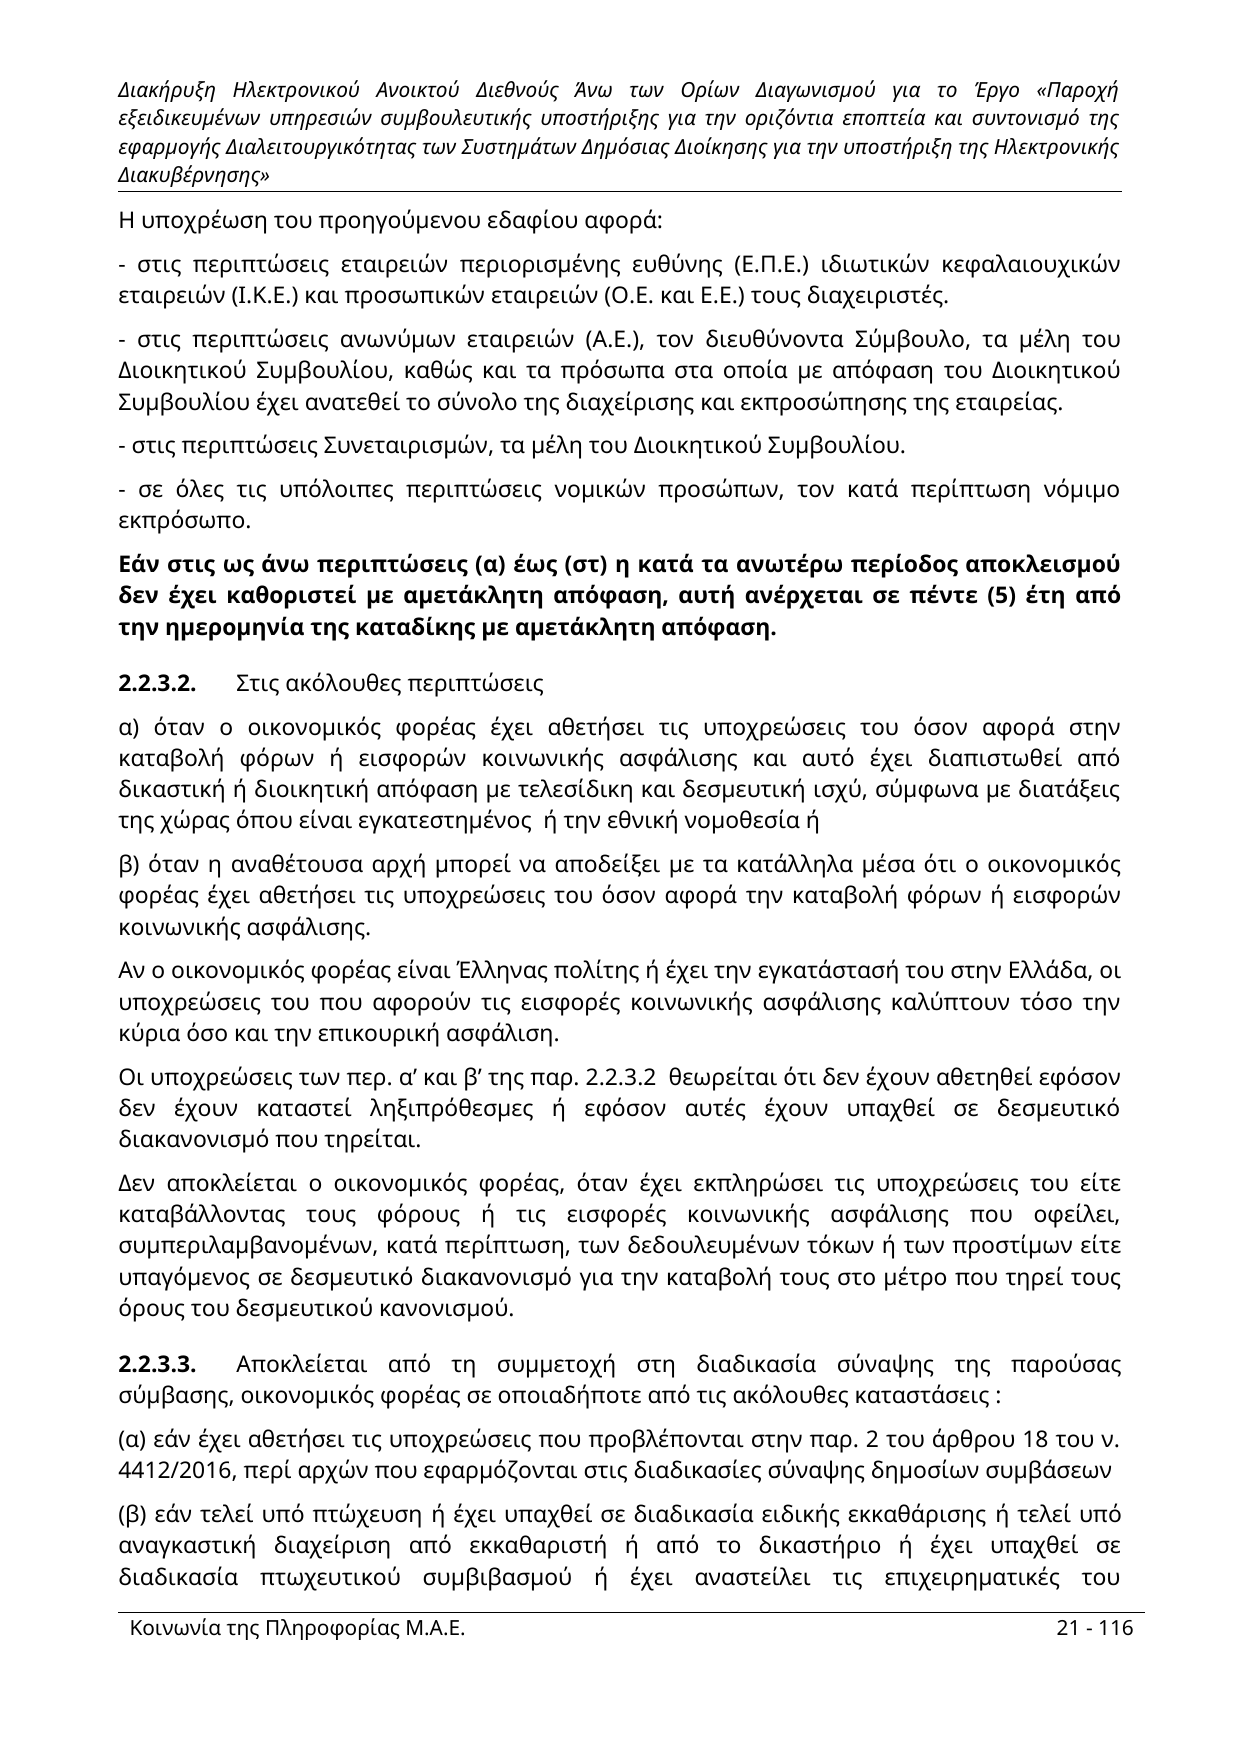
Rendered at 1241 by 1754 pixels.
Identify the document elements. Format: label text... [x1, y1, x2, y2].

text - σε όλες τις υπόλοιπες περιπτώσεις νομικών προσώπων, τον κατά περίπτωση νόμιμο εκπρόσωπο. [118, 473, 1122, 536]
text (α) εάν έχει αθετήσει τις υποχρεώσεις που προβλέπονται στην παρ. 2 του άρθρου 18 του ν. 4412/2016, περί αρχών που εφαρμόζονται στις διαδικασίες σύναψης δημοσίων συμβάσεων [118, 1423, 1122, 1486]
list Αποκλείεται από τη συμμετοχή στη διαδικασία σύναψης της παρούσας σύμβασης, οικονομικός φορέας σε οποιαδήποτε από τις ακόλουθες καταστάσεις : [118, 1348, 1122, 1411]
text - στις περιπτώσεις Συνεταιρισμών, τα μέλη του Διοικητικού Συμβουλίου. [118, 429, 1122, 461]
text - στις περιπτώσεις εταιρειών περιορισμένης ευθύνης (Ε.Π.Ε.) ιδιωτικών κεφαλαιουχικών εταιρειών (Ι.Κ.Ε.) και προσωπικών εταιρειών (Ο.Ε. και Ε.Ε.) τους διαχειριστές. [118, 248, 1122, 311]
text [118, 1498, 1122, 1592]
text α) όταν ο οικονομικός φορέας έχει αθετήσει τις υποχρεώσεις του όσον αφορά στην καταβολή φόρων ή εισφορών κοινωνικής ασφάλισης και αυτό έχει διαπιστωθεί από δικαστική ή διοικητική απόφαση με τελεσίδικη και δεσμευτική ισχύ, σύμφωνα με διατάξεις της χώρας όπου είναι εγκατεστημένος ή την εθνική νομοθεσία ή [118, 711, 1122, 836]
text Δεν αποκλείεται ο οικονομικός φορέας, όταν έχει εκπληρώσει τις υποχρεώσεις του είτε καταβάλλοντας τους φόρους ή τις εισφορές κοινωνικής ασφάλισης που οφείλει, συμπεριλαμβανομένων, κατά περίπτωση, των δεδουλευμένων τόκων ή των προστίμων είτε υπαγόμενος σε δεσμευτικό διακανονισμό για την καταβολή τους στο μέτρο που τηρεί τους όρους του δεσμευτικού κανονισμού. [118, 1167, 1122, 1323]
text β) όταν η αναθέτουσα αρχή μπορεί να αποδείξει με τα κατάλληλα μέσα ότι ο οικονομικός φορέας έχει αθετήσει τις υποχρεώσεις του όσον αφορά την καταβολή φόρων ή εισφορών κοινωνικής ασφάλισης. [118, 848, 1122, 942]
text Εάν στις ως άνω περιπτώσεις (α) έως (στ) η κατά τα ανωτέρω περίοδος αποκλεισμού δεν έχει καθοριστεί με αμετάκλητη απόφαση, αυτή ανέρχεται σε πέντε (5) έτη από την ημερομηνία της καταδίκης με αμετάκλητη απόφαση. [118, 548, 1122, 642]
list Στις ακόλουθες περιπτώσεις [118, 667, 1122, 698]
text Η υποχρέωση του προηγούμενου εδαφίου αφορά: [118, 204, 1122, 236]
text - στις περιπτώσεις ανωνύμων εταιρειών (Α.Ε.), τον διευθύνοντα Σύμβουλο, τα μέλη του Διοικητικού Συμβουλίου, καθώς και τα πρόσωπα στα οποία με απόφαση του Διοικητικού Συμβουλίου έχει ανατεθεί το σύνολο της διαχείρισης και εκπροσώπησης της εταιρείας. [118, 323, 1122, 417]
text Οι υποχρεώσεις των περ. α’ και β’ της παρ. 2.2.3.2 θεωρείται ότι δεν έχουν αθετηθεί εφόσον δεν έχουν καταστεί ληξιπρόθεσμες ή εφόσον αυτές έχουν υπαχθεί σε δεσμευτικό διακανονισμό που τηρείται. [118, 1061, 1122, 1154]
text Αν ο οικονομικός φορέας είναι Έλληνας πολίτης ή έχει την εγκατάστασή του στην Ελλάδα, οι υποχρεώσεις του που αφορούν τις εισφορές κοινωνικής ασφάλισης καλύπτουν τόσο την κύρια όσο και την επικουρική ασφάλιση. [118, 954, 1122, 1048]
